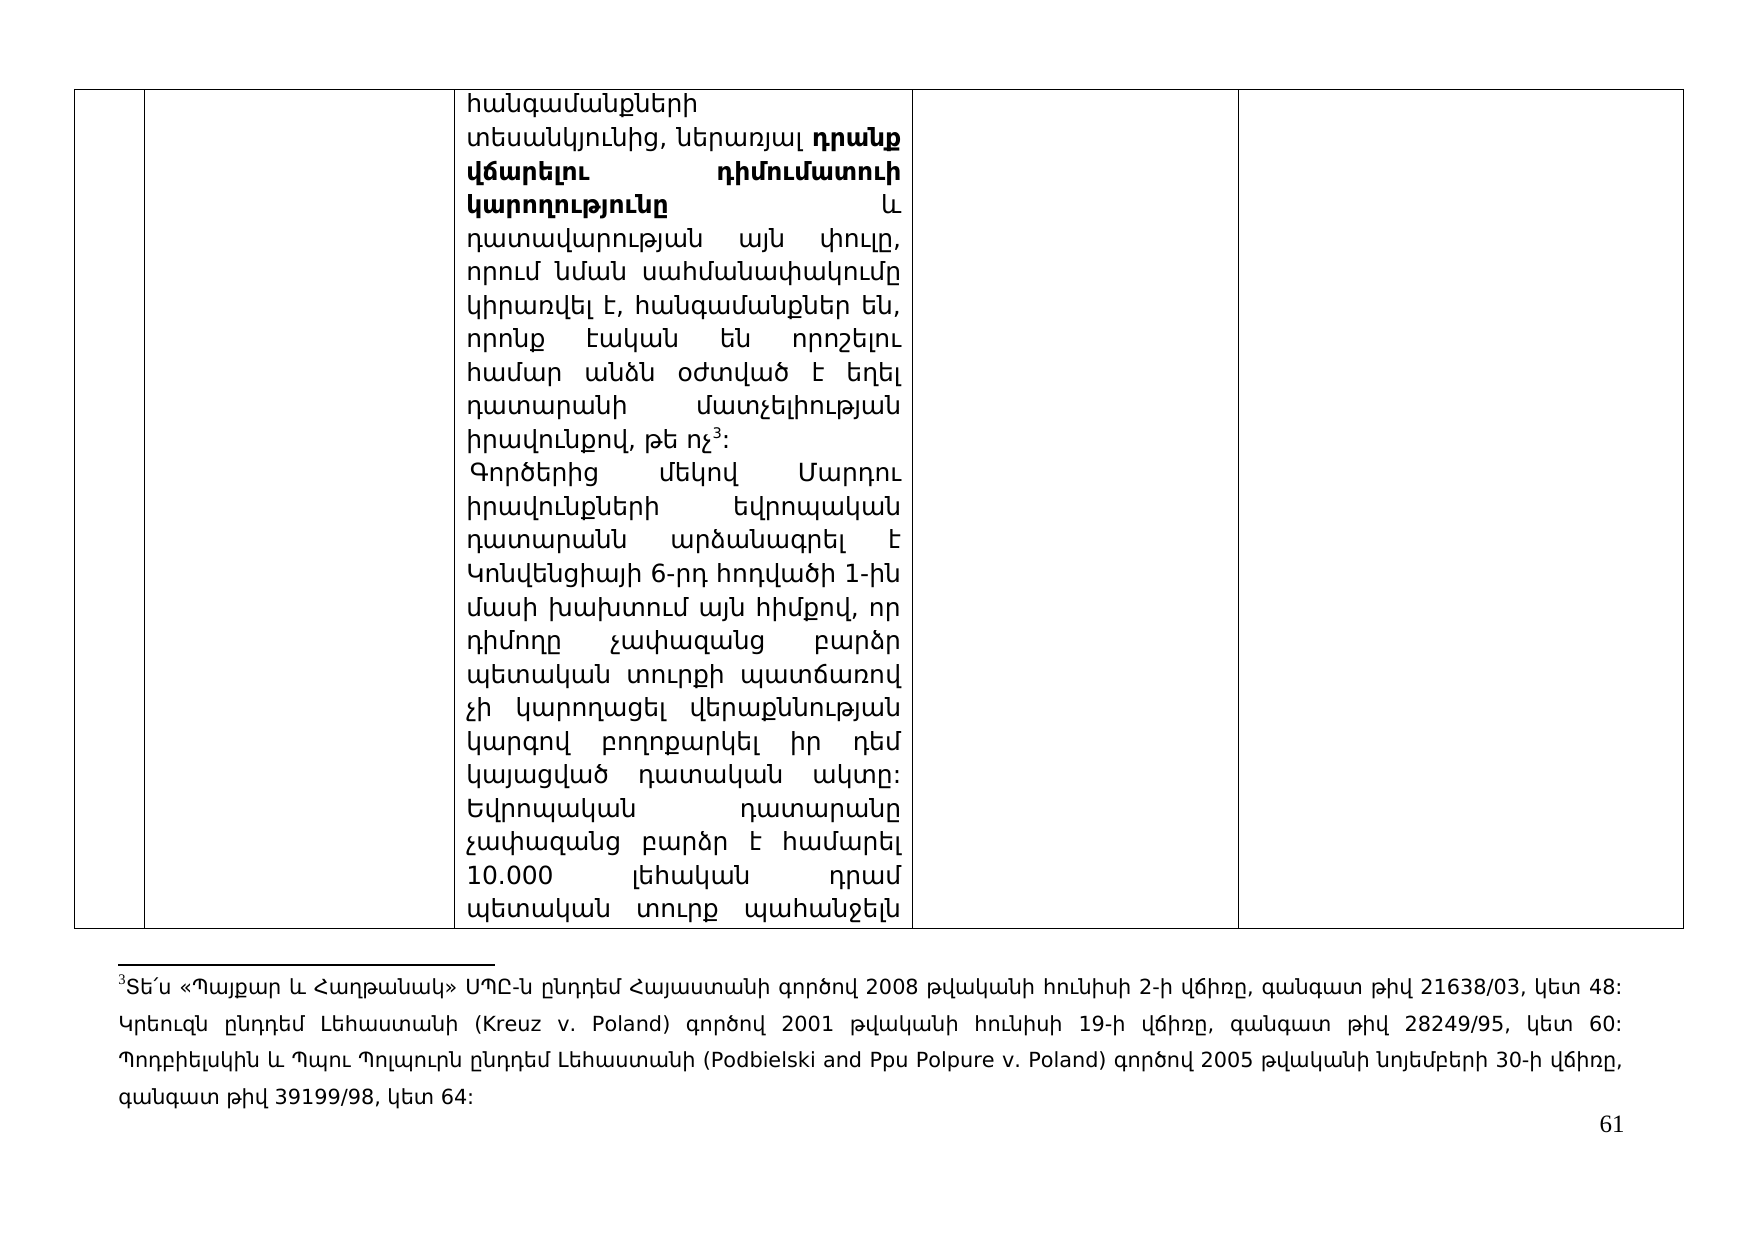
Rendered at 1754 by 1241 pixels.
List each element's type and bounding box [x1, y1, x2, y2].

table_cell [1239, 90, 1683, 928]
table_cell [75, 90, 144, 928]
table_cell [455, 90, 912, 928]
table_cell [145, 90, 454, 928]
table_cell [913, 90, 1238, 928]
